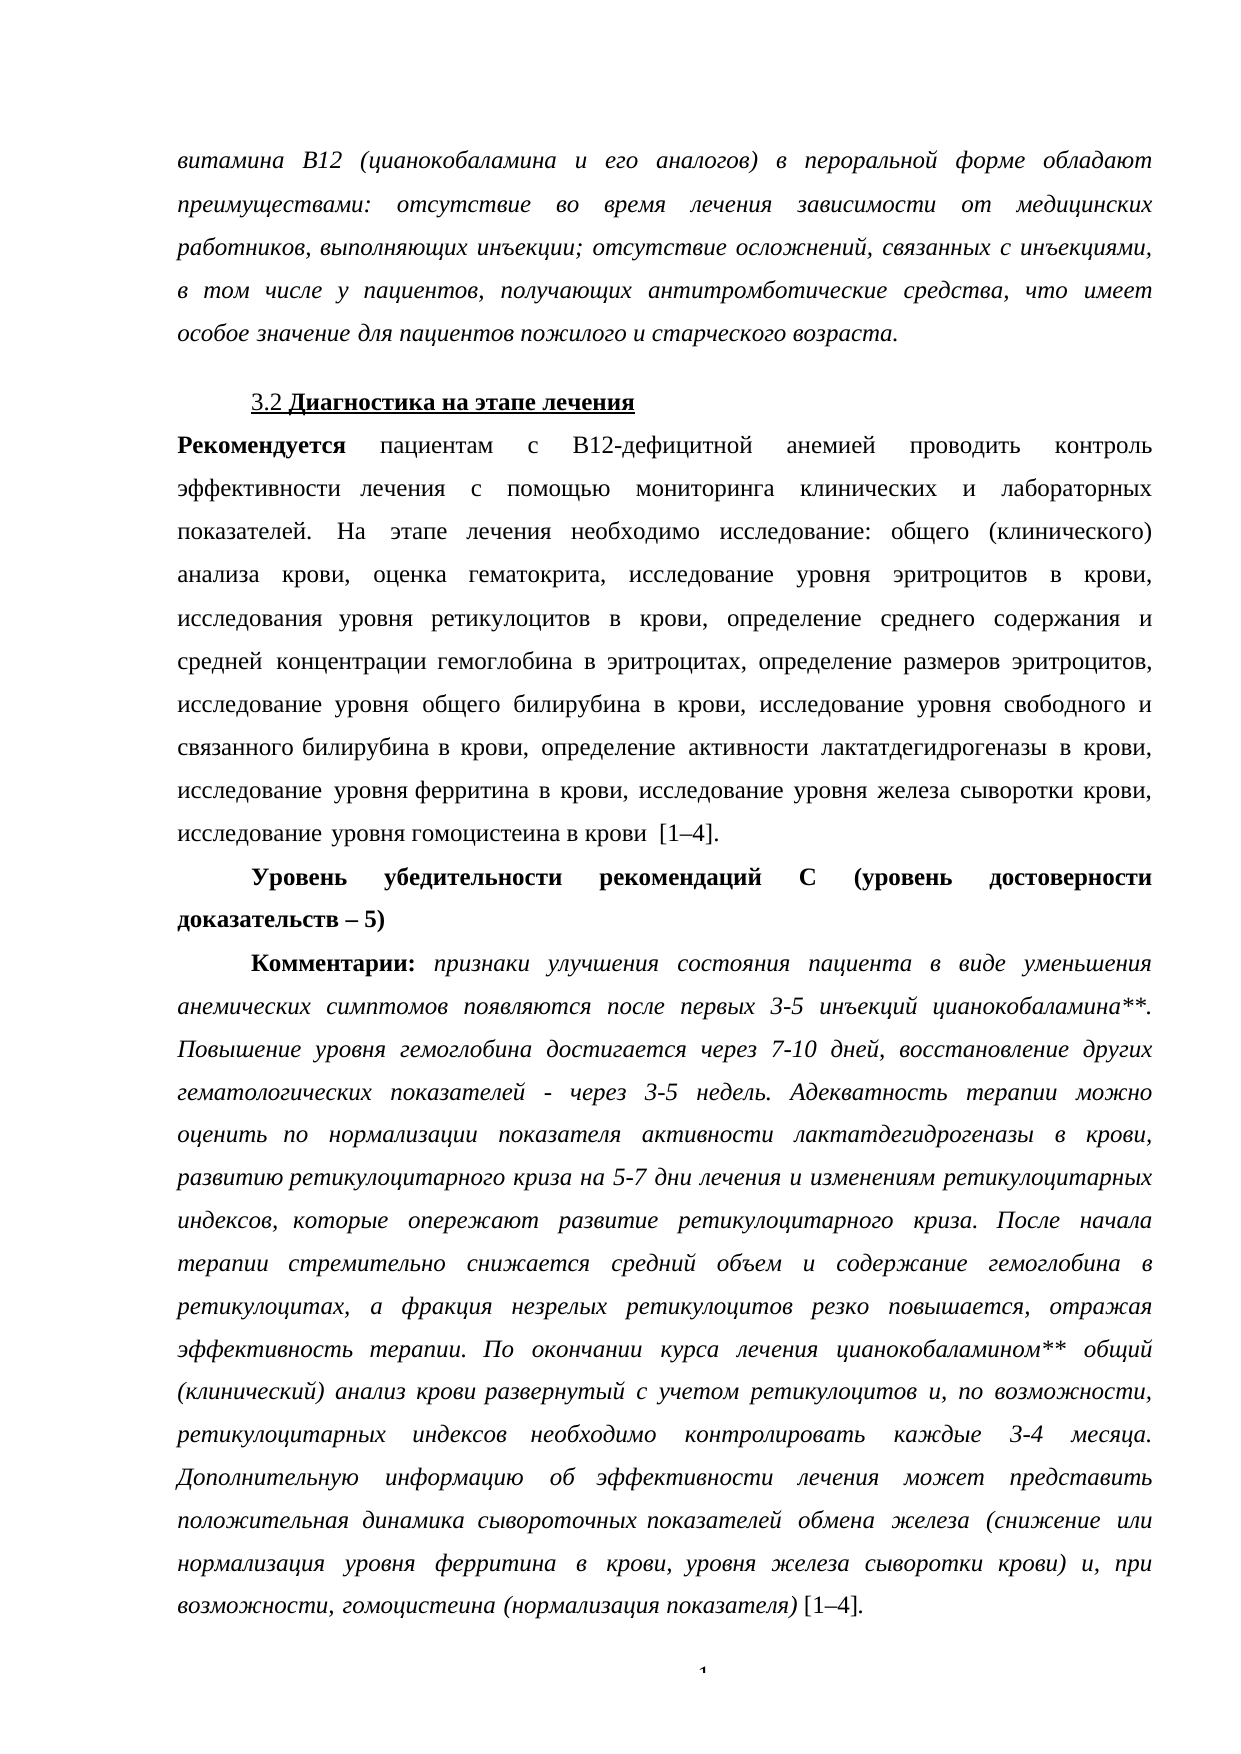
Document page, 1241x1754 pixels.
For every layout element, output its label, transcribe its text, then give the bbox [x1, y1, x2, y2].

text Уровень убедительности рекомендаций С (уровень достоверности доказательств – 5) [177, 862, 1152, 933]
subtitle Диагностика на этапе лечения [251, 387, 1163, 415]
text Комментарии: признаки улучшения состояния пациента в виде уменьшения анемических симптомов появляются после первых 3-5 инъекций цианокобаламина**. Повышение уровня гемоглобина достигается через 7-10 дней, восстановление других гематологических показателей - через 3-5 недель. Адекватность терапии можно оценить по нормализации показателя активности лактатдегидрогеназы в крови, развитию ретикулоцитарного криза на 5-7 дни лечения и изменениям ретикулоцитарных индексов, которые опережают развитие ретикулоцитарного криза. После начала терапии стремительно снижается средний объем и содержание гемоглобина в ретикулоцитах, а фракция незрелых ретикулоцитов резко повышается, отражая эффективность терапии. По окончании курса лечения цианокобаламином** общий (клинический) анализ крови развернутый с учетом ретикулоцитов и, по возможности, ретикулоцитарных индексов необходимо контролировать каждые 3-4 месяца. Дополнительную информацию об эффективности лечения может представить положительная динамика сывороточных показателей обмена железа (снижение или нормализация уровня ферритина в крови, уровня железа сыворотки крови) и, при возможности, гомоцистеина (нормализация показателя) [1–4]. [177, 948, 1152, 1619]
text витамина B12 (цианокобаламина и его аналогов) в пероральной форме обладают преимуществами: отсутствие во время лечения зависимости от медицинских работников, выполняющих инъекции; отсутствие осложнений, связанных с инъекциями, в том числе у пациентов, получающих антитромботические средства, что имеет особое значение для пациентов пожилого и старческого возраста. [177, 146, 1152, 347]
text Рекомендуется пациентам с В12-дефицитной анемией проводить контроль эффективности лечения с помощью мониторинга клинических и лабораторных показателей. На этапе лечения необходимо исследование: общего (клинического) анализа крови, оценка гематокрита, исследование уровня эритроцитов в крови, исследования уровня ретикулоцитов в крови, определение среднего содержания и средней концентрации гемоглобина в эритроцитах, определение размеров эритроцитов, исследование уровня общего билирубина в крови, исследование уровня свободного и связанного билирубина в крови, определение активности лактатдегидрогеназы в крови, исследование уровня ферритина в крови, исследование уровня железа сыворотки крови, исследование уровня гомоцистеина в крови [1–4]. [177, 430, 1152, 847]
